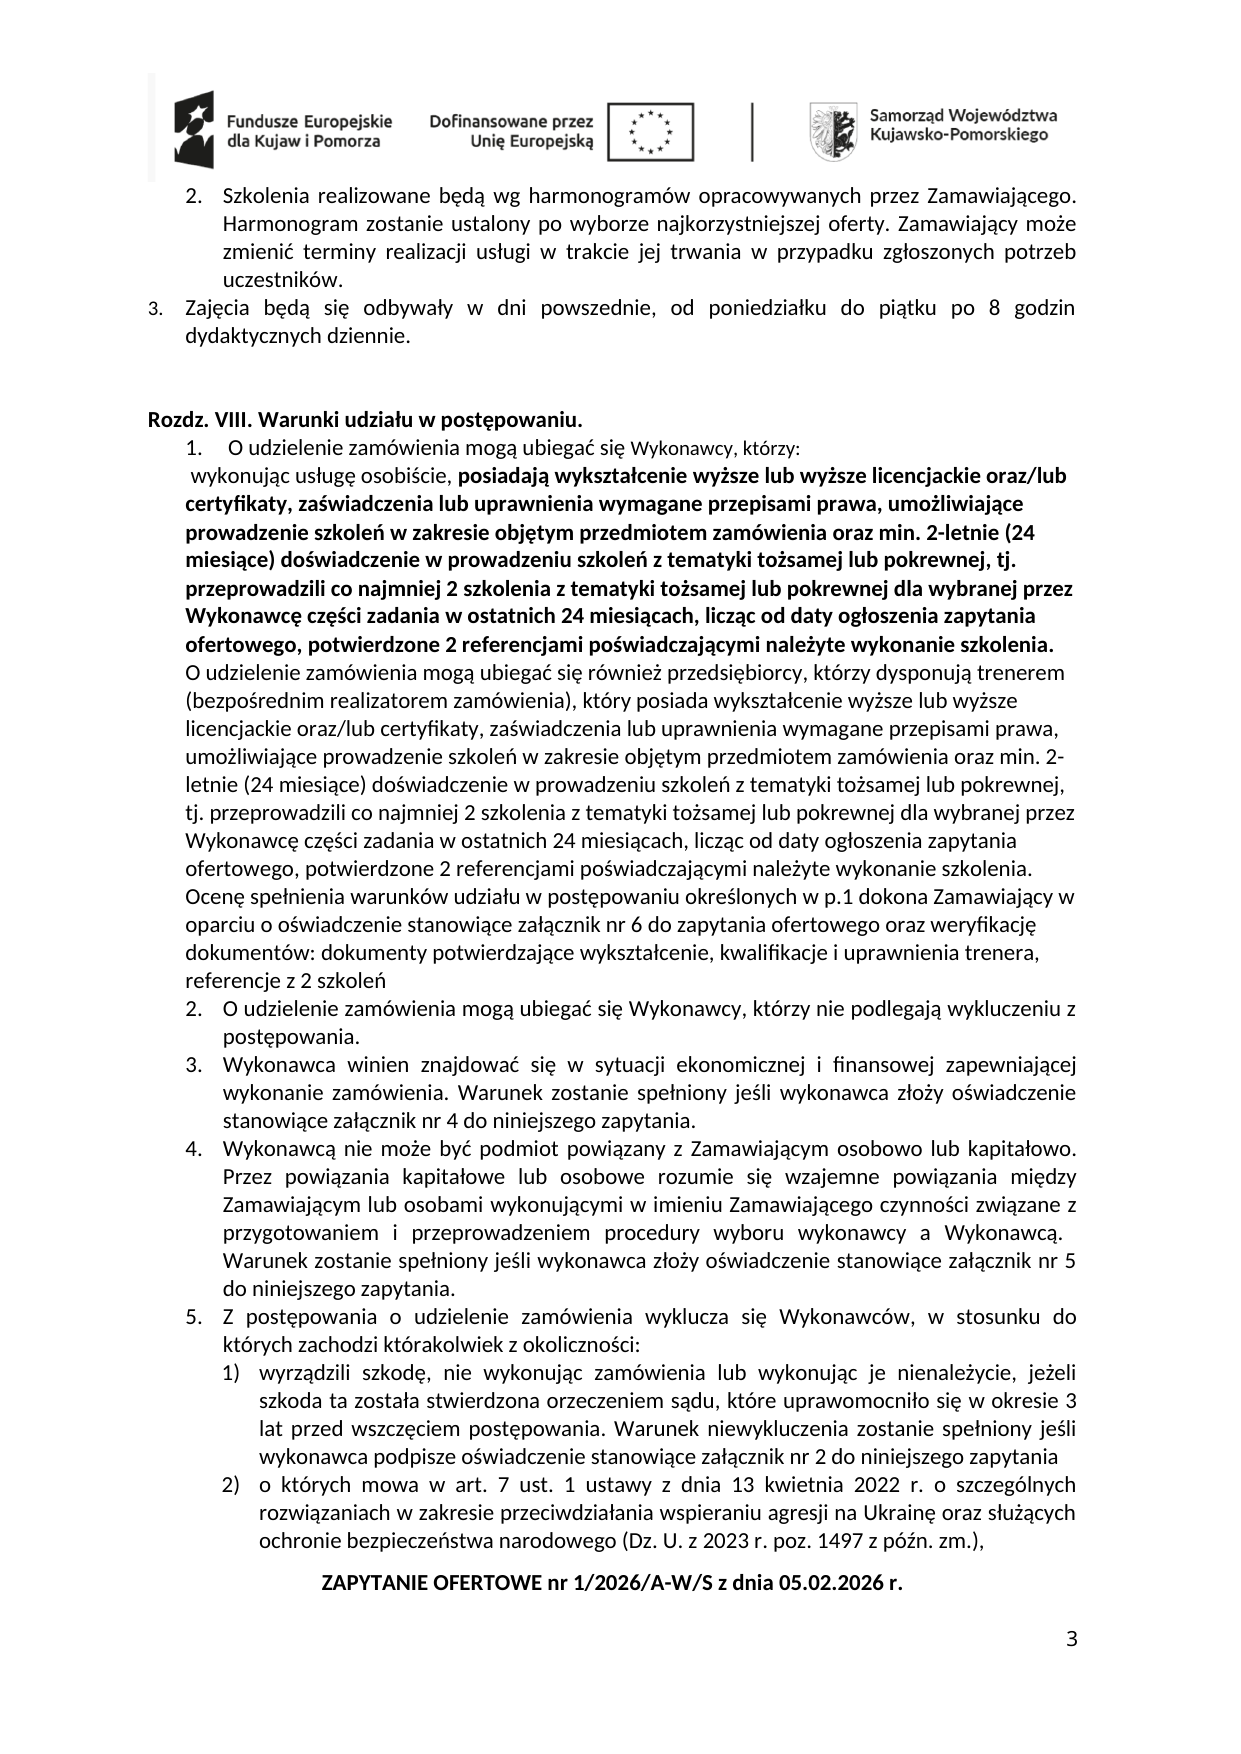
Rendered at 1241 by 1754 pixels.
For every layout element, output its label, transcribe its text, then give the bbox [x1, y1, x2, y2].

list Szkolenia realizowane będą wg harmonogramów opracowywanych przez Zamawiającego. Harmonogram zostanie ustalony po wyborze najkorzystniejszej oferty. Zamawiający może zmienić terminy realizacji usługi w trakcie jej trwania w przypadku zgłoszonych potrzeb uczestników. [185, 182, 1078, 293]
list wyrządzili szkodę, nie wykonując zamówienia lub wykonując je nienależycie, jeżeli szkoda ta została stwierdzona orzeczeniem sądu, które uprawomocniło się w okresie 3 lat przed wszczęciem postępowania. Warunek niewykluczenia zostanie spełniony jeśli wykonawca podpisze oświadczenie stanowiące załącznik nr 2 do niniejszego zapytania [221, 1358, 1078, 1470]
list O udzielenie zamówienia mogą ubiegać się Wykonawcy, którzy nie podlegają wykluczeniu z postępowania. [185, 994, 1078, 1050]
picture [147, 73, 1093, 182]
text wykonując usługę osobiście, posiadają wykształcenie wyższe lub wyższe licencjackie oraz/lub certyfikaty, zaświadczenia lub uprawnienia wymagane przepisami prawa, umożliwiające prowadzenie szkoleń w zakresie objętym przedmiotem zamówienia oraz min. 2-letnie (24 miesiące) doświadczenie w prowadzeniu szkoleń z tematyki tożsamej lub pokrewnej, tj. przeprowadzili co najmniej 2 szkolenia z tematyki tożsamej lub pokrewnej dla wybranej przez Wykonawcę części zadania w ostatnich 24 miesiącach, licząc od daty ogłoszenia zapytania ofertowego, potwierdzone 2 referencjami poświadczającymi należyte wykonanie szkolenia. O udzielenie zamówienia mogą ubiegać się również przedsiębiorcy, którzy dysponują trenerem (bezpośrednim realizatorem zamówienia), który posiada wykształcenie wyższe lub wyższe licencjackie oraz/lub certyfikaty, zaświadczenia lub uprawnienia wymagane przepisami prawa, umożliwiające prowadzenie szkoleń w zakresie objętym przedmiotem zamówienia oraz min. 2-letnie (24 miesiące) doświadczenie w prowadzeniu szkoleń z tematyki tożsamej lub pokrewnej, tj. przeprowadzili co najmniej 2 szkolenia z tematyki tożsamej lub pokrewnej dla wybranej przez Wykonawcę części zadania w ostatnich 24 miesiącach, licząc od daty ogłoszenia zapytania ofertowego, potwierdzone 2 referencjami poświadczającymi należyte wykonanie szkolenia. [185, 462, 1078, 882]
text Ocenę spełnienia warunków udziału w postępowaniu określonych w p.1 dokona Zamawiający w oparciu o oświadczenie stanowiące załącznik nr 6 do zapytania ofertowego oraz weryfikację dokumentów: dokumenty potwierdzające wykształcenie, kwalifikacje i uprawnienia trenera, referencje z 2 szkoleń [185, 882, 1078, 994]
text Rozdz. VIII. Warunki udziału w postępowaniu. [148, 406, 1078, 433]
list Z postępowania o udzielenie zamówienia wyklucza się Wykonawców, w stosunku do których zachodzi którakolwiek z okoliczności: [185, 1302, 1078, 1358]
list o których mowa w art. 7 ust. 1 ustawy z dnia 13 kwietnia 2022 r. o szczególnych rozwiązaniach w zakresie przeciwdziałania wspieraniu agresji na Ukrainę oraz służących ochronie bezpieczeństwa narodowego (Dz. U. z 2023 r. poz. 1497 z późn. zm.), [221, 1470, 1078, 1554]
list Zajęcia będą się odbywały w dni powszednie, od poniedziałku do piątku po 8 godzin dydaktycznych dziennie. [148, 293, 1078, 349]
list Wykonawca winien znajdować się w sytuacji ekonomicznej i finansowej zapewniającej wykonanie zamówienia. Warunek zostanie spełniony jeśli wykonawca złoży oświadczenie stanowiące załącznik nr 4 do niniejszego zapytania. [185, 1050, 1078, 1134]
list Wykonawcą nie może być podmiot powiązany z Zamawiającym osobowo lub kapitałowo. Przez powiązania kapitałowe lub osobowe rozumie się wzajemne powiązania między Zamawiającym lub osobami wykonującymi w imieniu Zamawiającego czynności związane z przygotowaniem i przeprowadzeniem procedury wyboru wykonawcy a Wykonawcą. Warunek zostanie spełniony jeśli wykonawca złoży oświadczenie stanowiące załącznik nr 5 do niniejszego zapytania. [185, 1134, 1078, 1302]
list O udzielenie zamówienia mogą ubiegać się Wykonawcy, którzy: [185, 433, 1078, 462]
